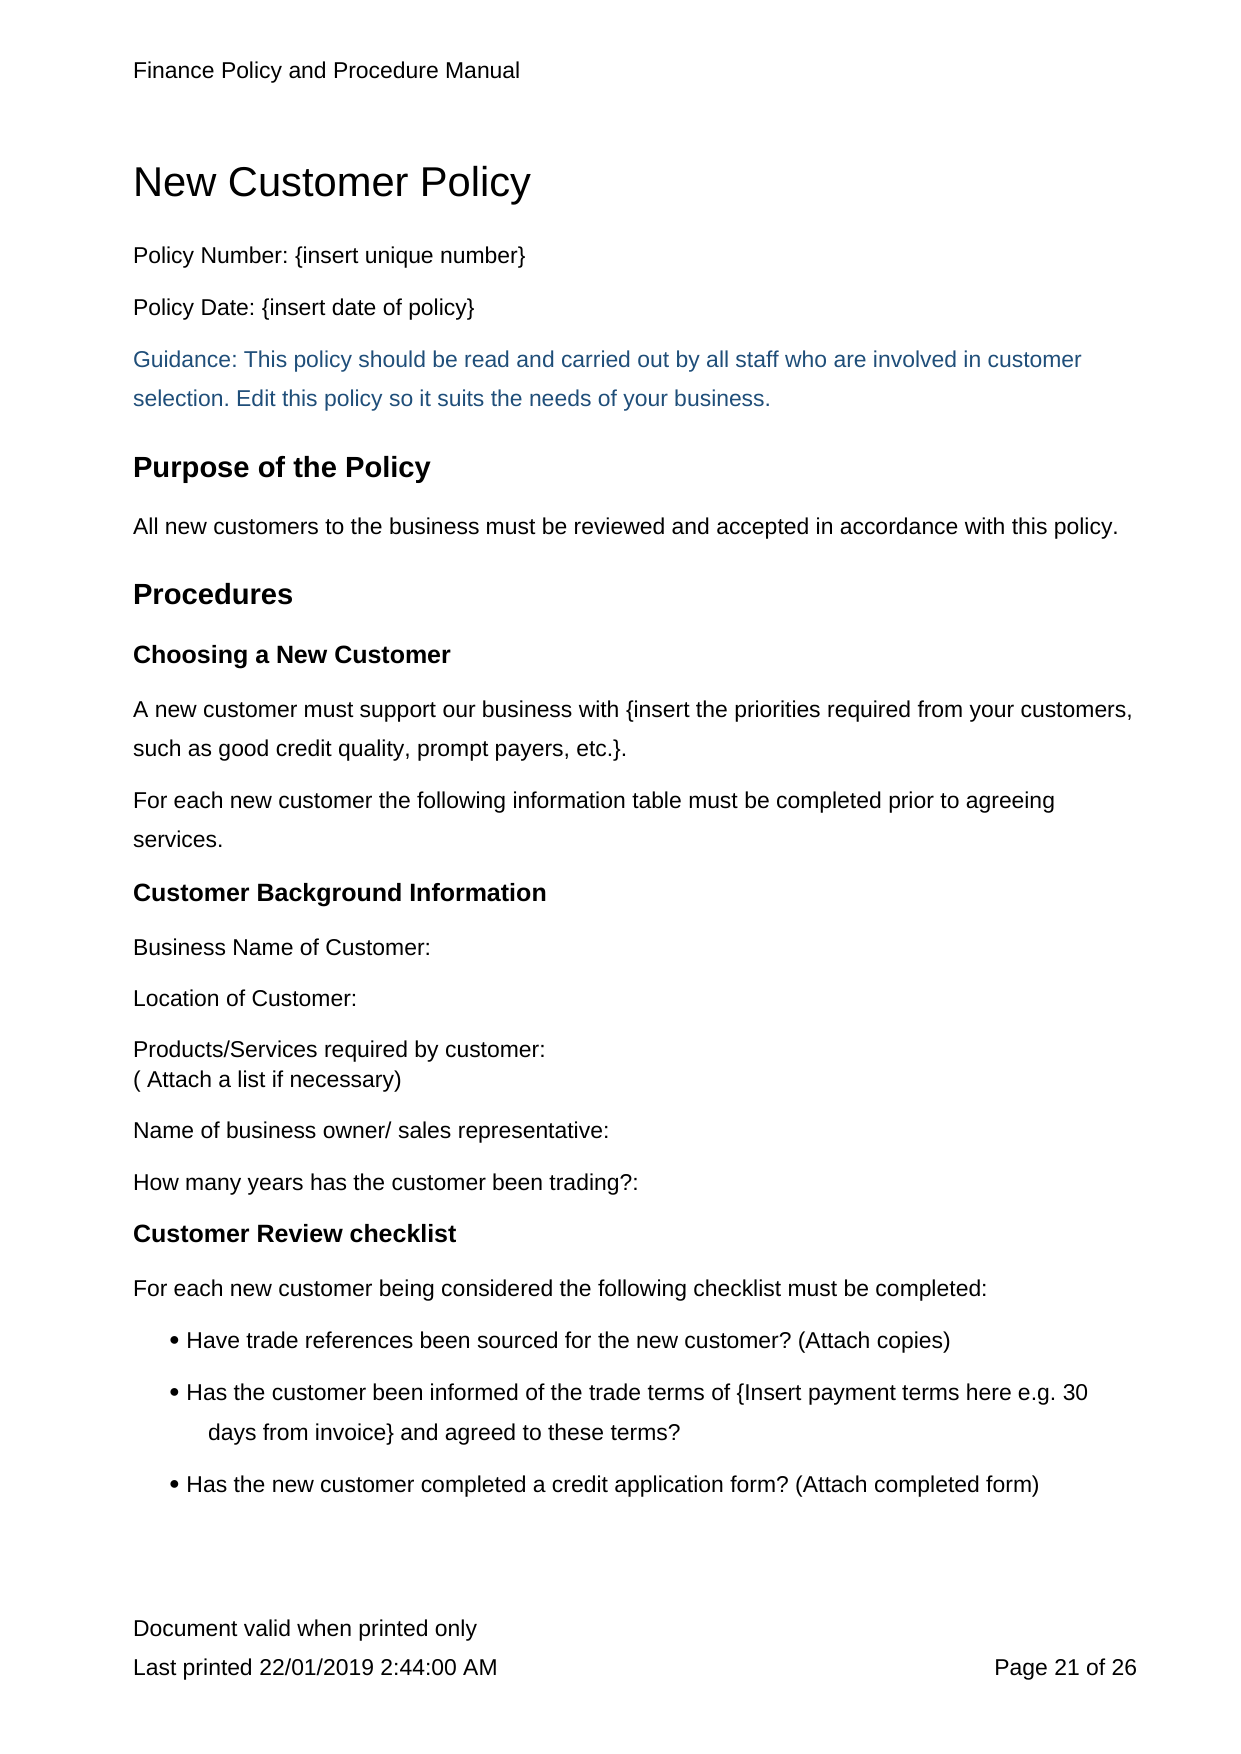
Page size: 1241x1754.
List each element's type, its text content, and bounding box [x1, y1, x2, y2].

text For each new customer being considered the following checklist must be completed: [133, 1275, 1137, 1301]
list Has the customer been informed of the trade terms of {Insert payment terms here e.g. 30 days from invoice} and agreed to these terms? [170, 1379, 1137, 1445]
text Policy Number: {insert unique number} [133, 242, 1137, 268]
subtitle Customer Review checklist [133, 1219, 1137, 1248]
text For each new customer the following information table must be completed prior to agreeing services. [133, 787, 1137, 853]
text Policy Date: {insert date of policy} [133, 294, 1137, 320]
text Products/Services required by customer: ( Attach a list if necessary) [133, 1036, 1137, 1093]
text Guidance: This policy should be read and carried out by all staff who are involved in customer selection. Edit this policy so it suits the needs of your business. [133, 346, 1137, 412]
text Location of Customer: [133, 985, 1137, 1011]
list Has the new customer completed a credit application form? (Attach completed form) [170, 1471, 1137, 1497]
text All new customers to the business must be reviewed and accepted in accordance with this policy. [133, 513, 1137, 539]
subtitle New Customer Policy [133, 157, 1137, 205]
text How many years has the customer been trading?: [133, 1168, 1137, 1195]
text Name of business owner/ sales representative: [133, 1117, 1137, 1144]
subtitle Purpose of the Policy [133, 450, 1137, 483]
list Have trade references been sourced for the new customer? (Attach copies) [170, 1327, 1137, 1353]
text A new customer must support our business with {insert the priorities required from your customers, such as good credit quality, prompt payers, etc.}. [133, 696, 1137, 761]
subtitle Customer Background Information [133, 878, 1137, 907]
subtitle Procedures [133, 577, 1137, 611]
text Business Name of Customer: [133, 934, 1137, 960]
subtitle Choosing a New Customer [133, 640, 1137, 669]
